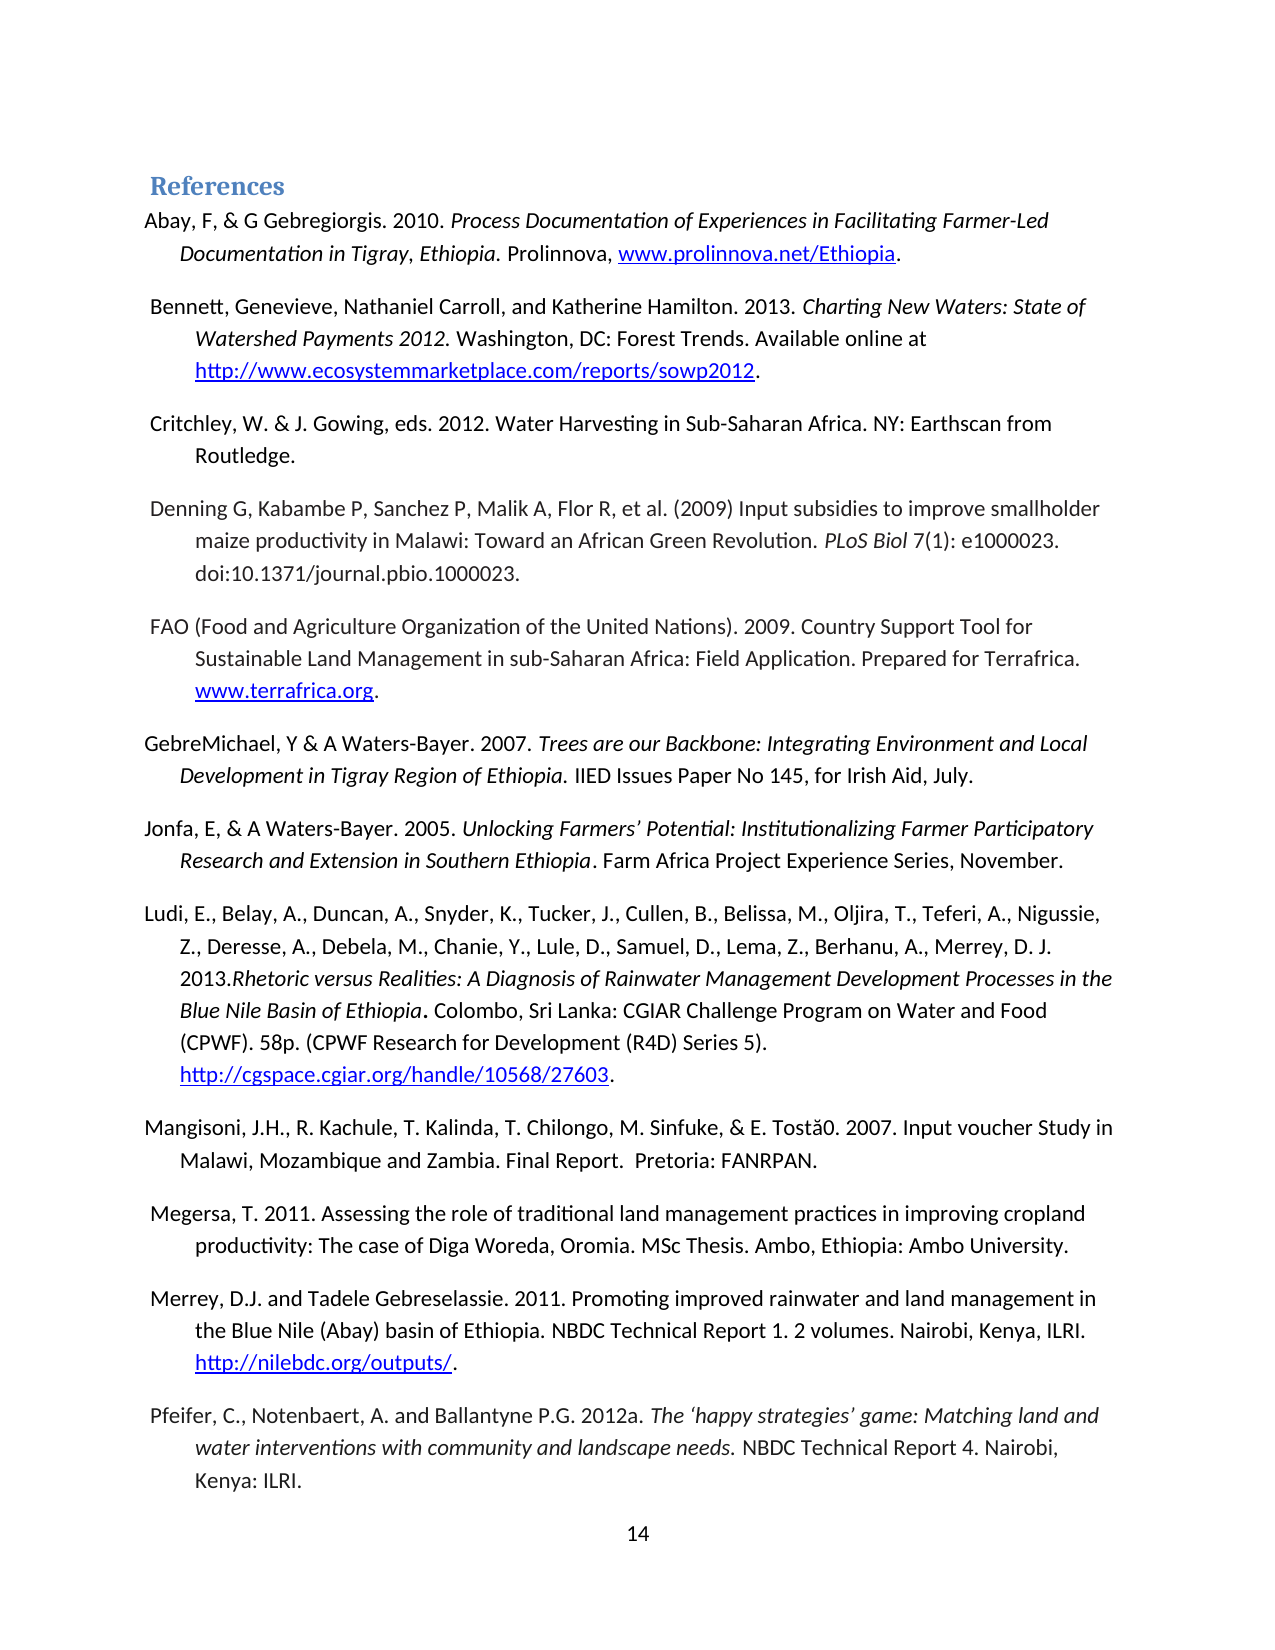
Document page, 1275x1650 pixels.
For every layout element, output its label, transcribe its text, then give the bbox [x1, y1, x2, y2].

text Bennett, Genevieve, Nathaniel Carroll, and Katherine Hamilton. 2013. Charting New Waters: State of Watershed Payments 2012. Washington, DC: Forest Trends. Available online at http://www.ecosystemmarketplace.com/reports/sowp2012. [150, 292, 1125, 384]
text Megersa, T. 2011. Assessing the role of traditional land management practices in improving cropland productivity: The case of Diga Woreda, Oromia. MSc Thesis. Ambo, Ethiopia: Ambo University. [150, 1199, 1125, 1259]
text Mangisoni, J.H., R. Kachule, T. Kalinda, T. Chilongo, M. Sinfuke, & E. Tostă0. 2007. Input voucher Study in Malawi, Mozambique and Zambia. Final Report. Pretoria: FANRPAN. [144, 1113, 1125, 1174]
text Pfeifer, C., Notenbaert, A. and Ballantyne P.G. 2012a. The ‘happy strategies’ game: Matching land and water interventions with community and landscape needs. NBDC Technical Report 4. Nairobi, Kenya: ILRI. [150, 1401, 1125, 1494]
text FAO (Food and Agriculture Organization of the United Nations). 2009. Country Support Tool for Sustainable Land Management in sub-Saharan Africa: Field Application. Prepared for Terrafrica. www.terrafrica.org. [150, 612, 1125, 704]
text Jonfa, E, & A Waters-Bayer. 2005. Unlocking Farmers’ Potential: Institutionalizing Farmer Participatory Research and Extension in Southern Ethiopia. Farm Africa Project Experience Series, November. [144, 814, 1125, 874]
subtitle References [150, 171, 1125, 202]
text Ludi, E., Belay, A., Duncan, A., Snyder, K., Tucker, J., Cullen, B., Belissa, M., Oljira, T., Teferi, A., Nigussie, Z., Deresse, A., Debela, M., Chanie, Y., Lule, D., Samuel, D., Lema, Z., Berhanu, A., Merrey, D. J. 2013.Rhetoric versus Realities: A Diagnosis of Rainwater Management Development Processes in the Blue Nile Basin of Ethiopia. Colombo, Sri Lanka: CGIAR Challenge Program on Water and Food (CPWF). 58p. (CPWF Research for Development (R4D) Series 5). http://cgspace.cgiar.org/handle/10568/27603. [144, 899, 1125, 1088]
text Critchley, W. & J. Gowing, eds. 2012. Water Harvesting in Sub-Saharan Africa. NY: Earthscan from Routledge. [150, 409, 1125, 469]
text Merrey, D.J. and Tadele Gebreselassie. 2011. Promoting improved rainwater and land management in the Blue Nile (Abay) basin of Ethiopia. NBDC Technical Report 1. 2 volumes. Nairobi, Kenya, ILRI. http://nilebdc.org/outputs/. [150, 1284, 1125, 1376]
text Denning G, Kabambe P, Sanchez P, Malik A, Flor R, et al. (2009) Input subsidies to improve smallholder maize productivity in Malawi: Toward an African Green Revolution. PLoS Biol 7(1): e1000023. doi:10.1371/journal.pbio.1000023. [150, 494, 1125, 587]
text Abay, F, & G Gebregiorgis. 2010. Process Documentation of Experiences in Facilitating Farmer-Led Documentation in Tigray, Ethiopia. Prolinnova, www.prolinnova.net/Ethiopia. [144, 207, 1125, 267]
text GebreMichael, Y & A Waters-Bayer. 2007. Trees are our Backbone: Integrating Environment and Local Development in Tigray Region of Ethiopia. IIED Issues Paper No 145, for Irish Aid, July. [144, 729, 1125, 789]
